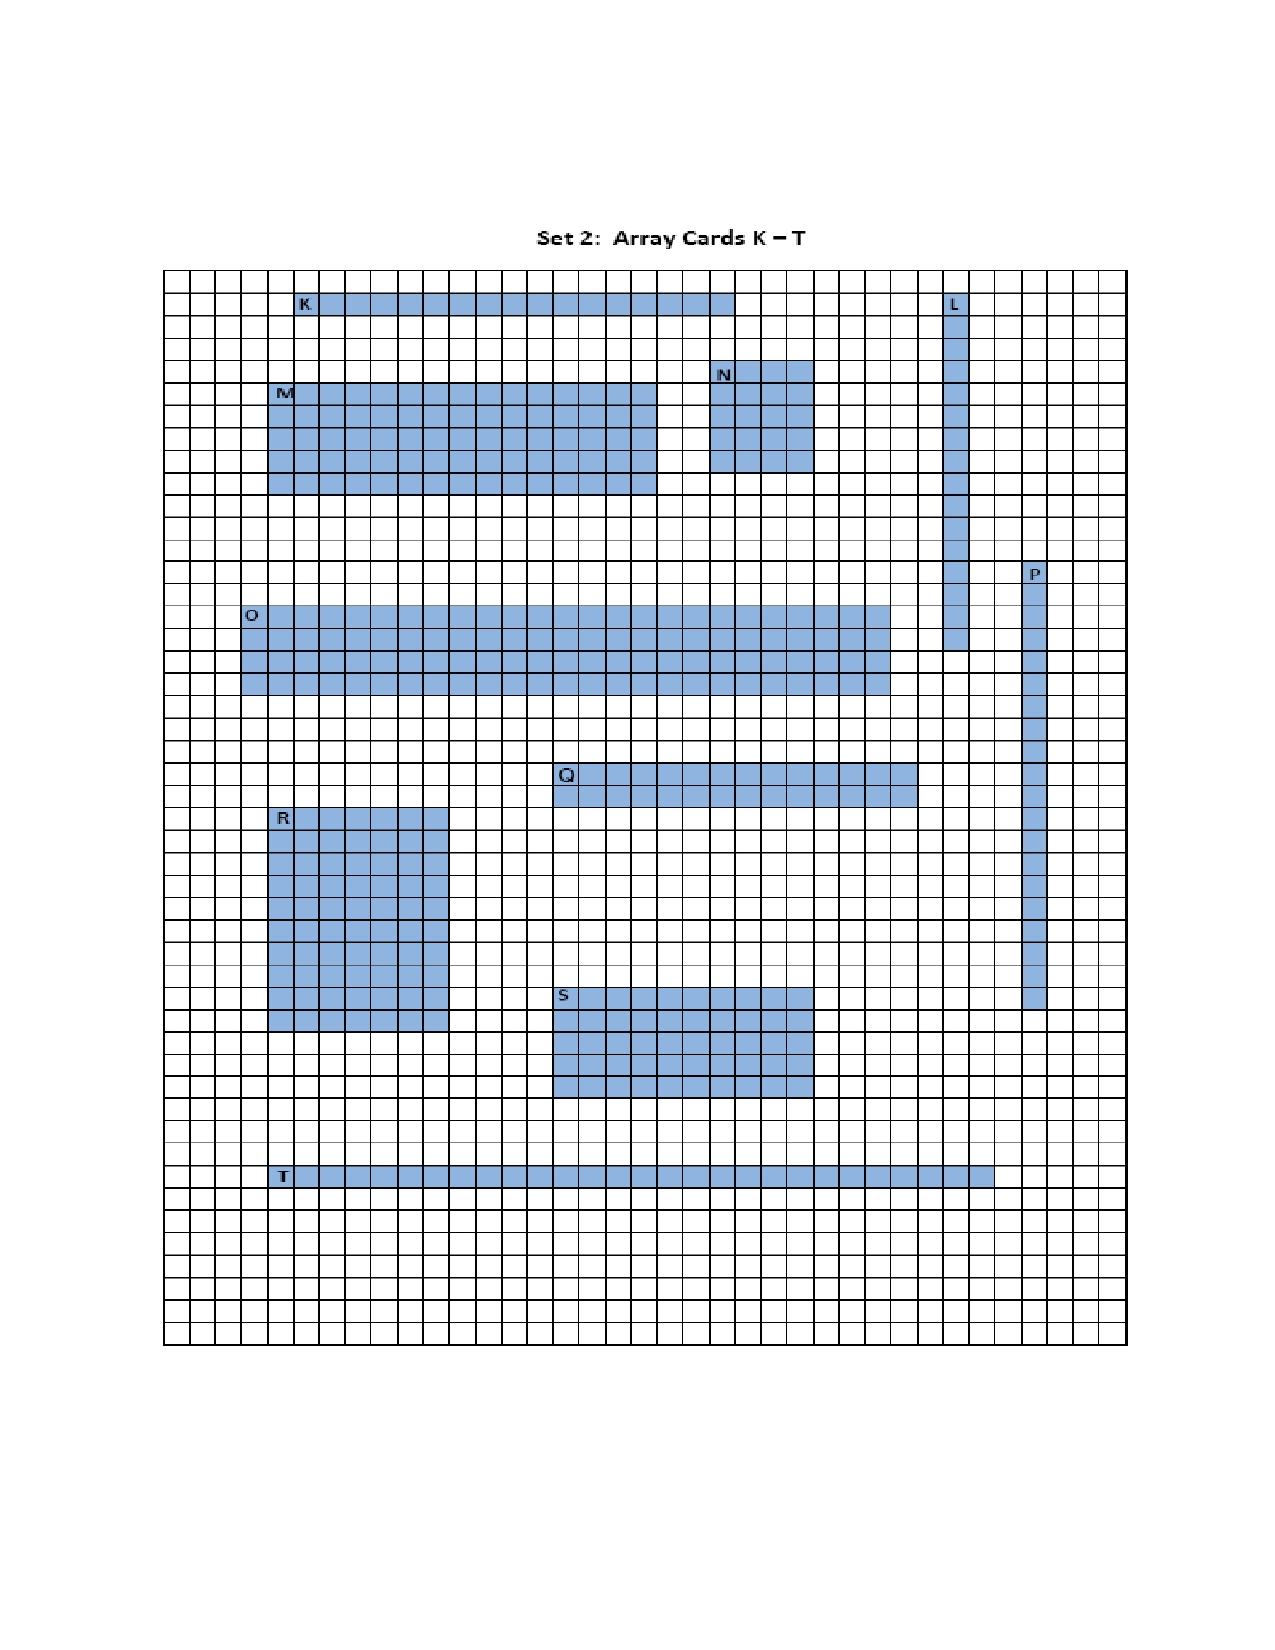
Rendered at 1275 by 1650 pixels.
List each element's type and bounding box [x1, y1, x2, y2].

picture [0, 75, 1275, 1485]
